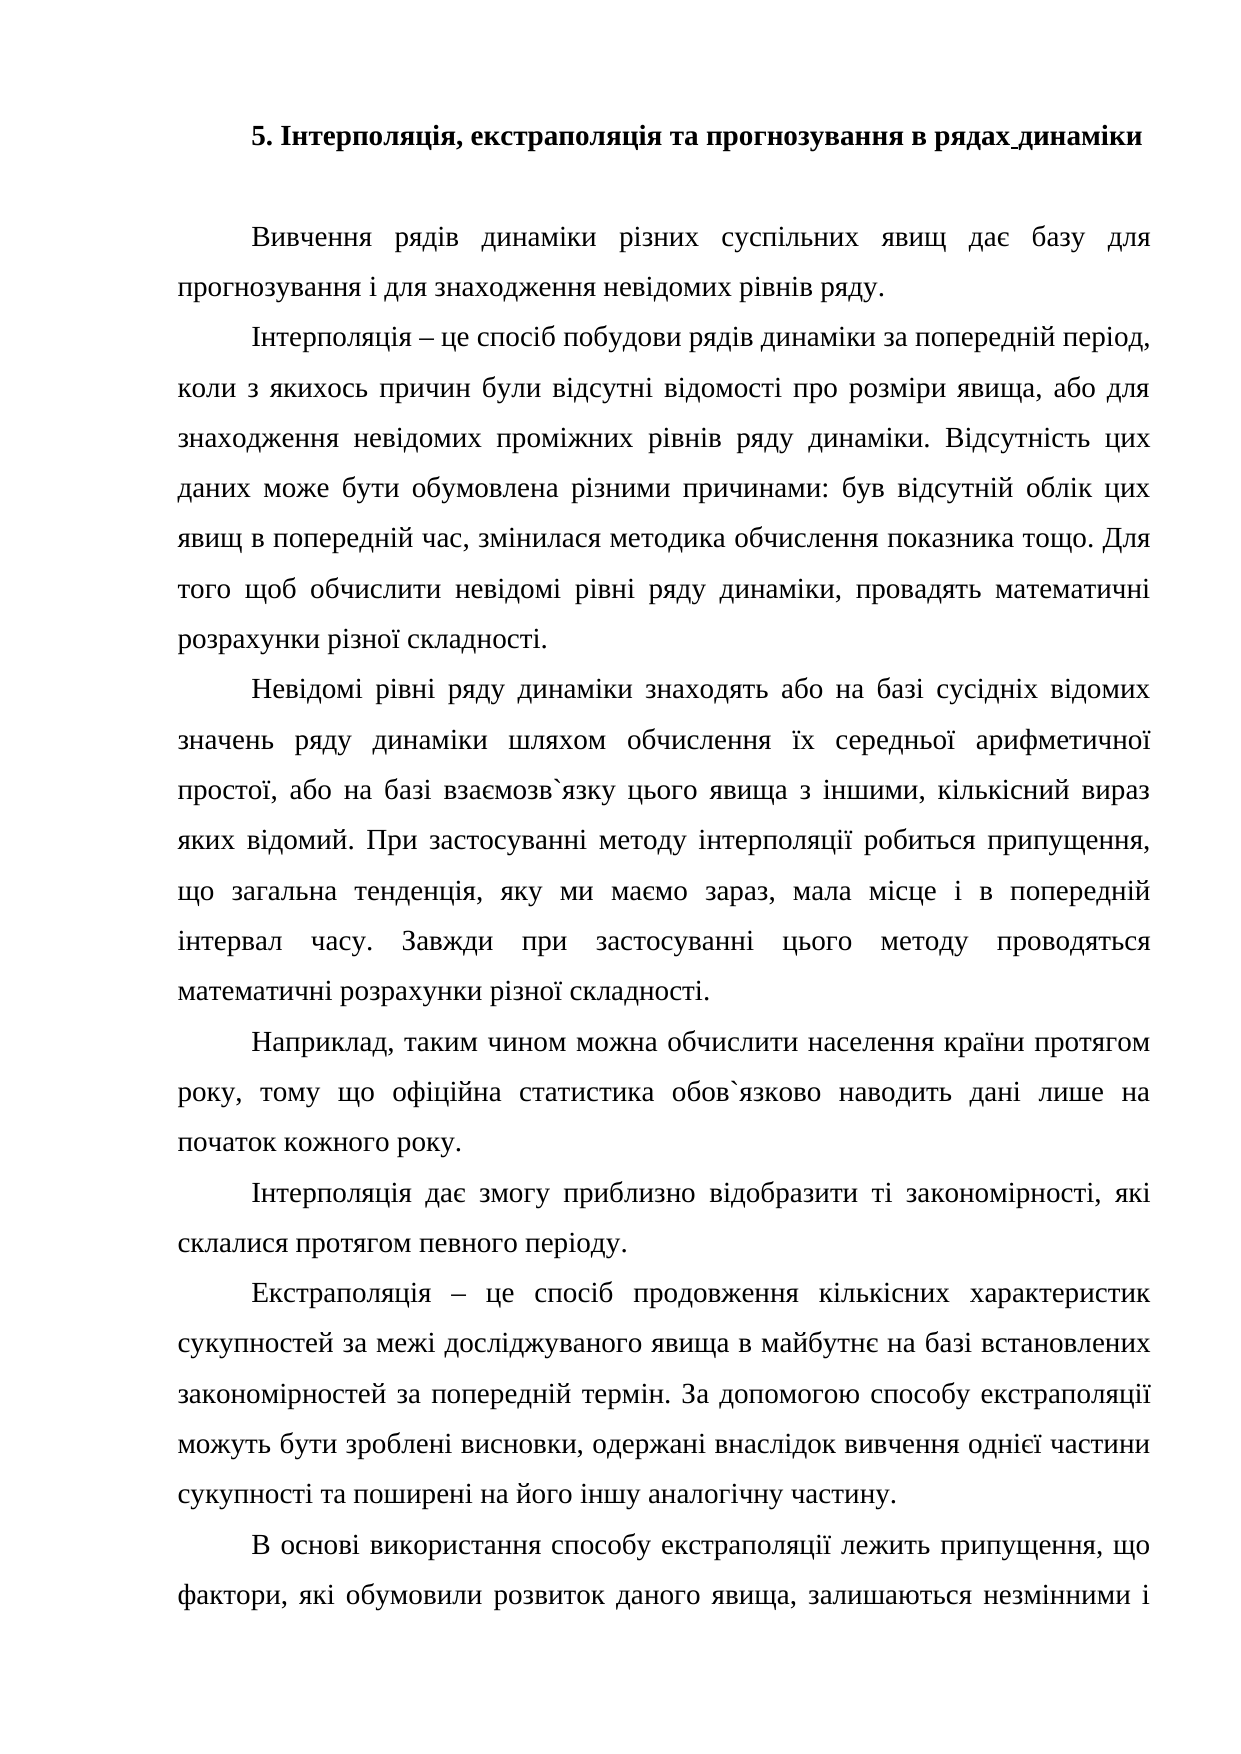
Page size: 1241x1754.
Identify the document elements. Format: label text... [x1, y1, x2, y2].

text 5. Інтерполяція, екстраполяція та прогнозування в рядах динаміки [177, 118, 1152, 152]
text Екстраполяція – це спосіб продовження кількісних характеристик сукупностей за межі досліджуваного явища в майбутнє на базі встановлених закономірностей за попередній термін. За допомогою способу екстраполяції можуть бути зроблені висновки, одержані внаслідок вивчення однієї частини сукупності та поширені на його іншу аналогічну частину. [177, 1275, 1152, 1510]
text Інтерполяція дає змогу приблизно відобразити ті закономірності, які склалися протягом певного періоду. [177, 1175, 1152, 1258]
text Наприклад, таким чином можна обчислити населення країни протягом року, тому що офіційна статистика обов`язково наводить дані лише на початок кожного року. [177, 1024, 1152, 1158]
text Вивчення рядів динаміки різних суспільних явищ дає базу для прогнозування і для знаходження невідомих рівнів ряду. [177, 219, 1152, 303]
text Невідомі рівні ряду динаміки знаходять або на базі сусідніх відомих значень ряду динаміки шляхом обчислення їх середньої арифметичної простої, або на базі взаємозв`язку цього явища з іншими, кількісний вираз яких відомий. При застосуванні методу інтерполяції робиться припущення, що загальна тенденція, яку ми маємо зараз, мала місце і в попередній інтервал часу. Завжди при застосуванні цього методу проводяться математичні розрахунки різної складності. [177, 672, 1152, 1007]
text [177, 1527, 1152, 1611]
text Інтерполяція – це спосіб побудови рядів динаміки за попередній період, коли з якихось причин були відсутні відомості про розміри явища, або для знаходження невідомих проміжних рівнів ряду динаміки. Відсутність цих даних може бути обумовлена різними причинами: був відсутній облік цих явищ в попередній час, змінилася методика обчислення показника тощо. Для того щоб обчислити невідомі рівні ряду динаміки, провадять математичні розрахунки різної складності. [177, 319, 1152, 655]
